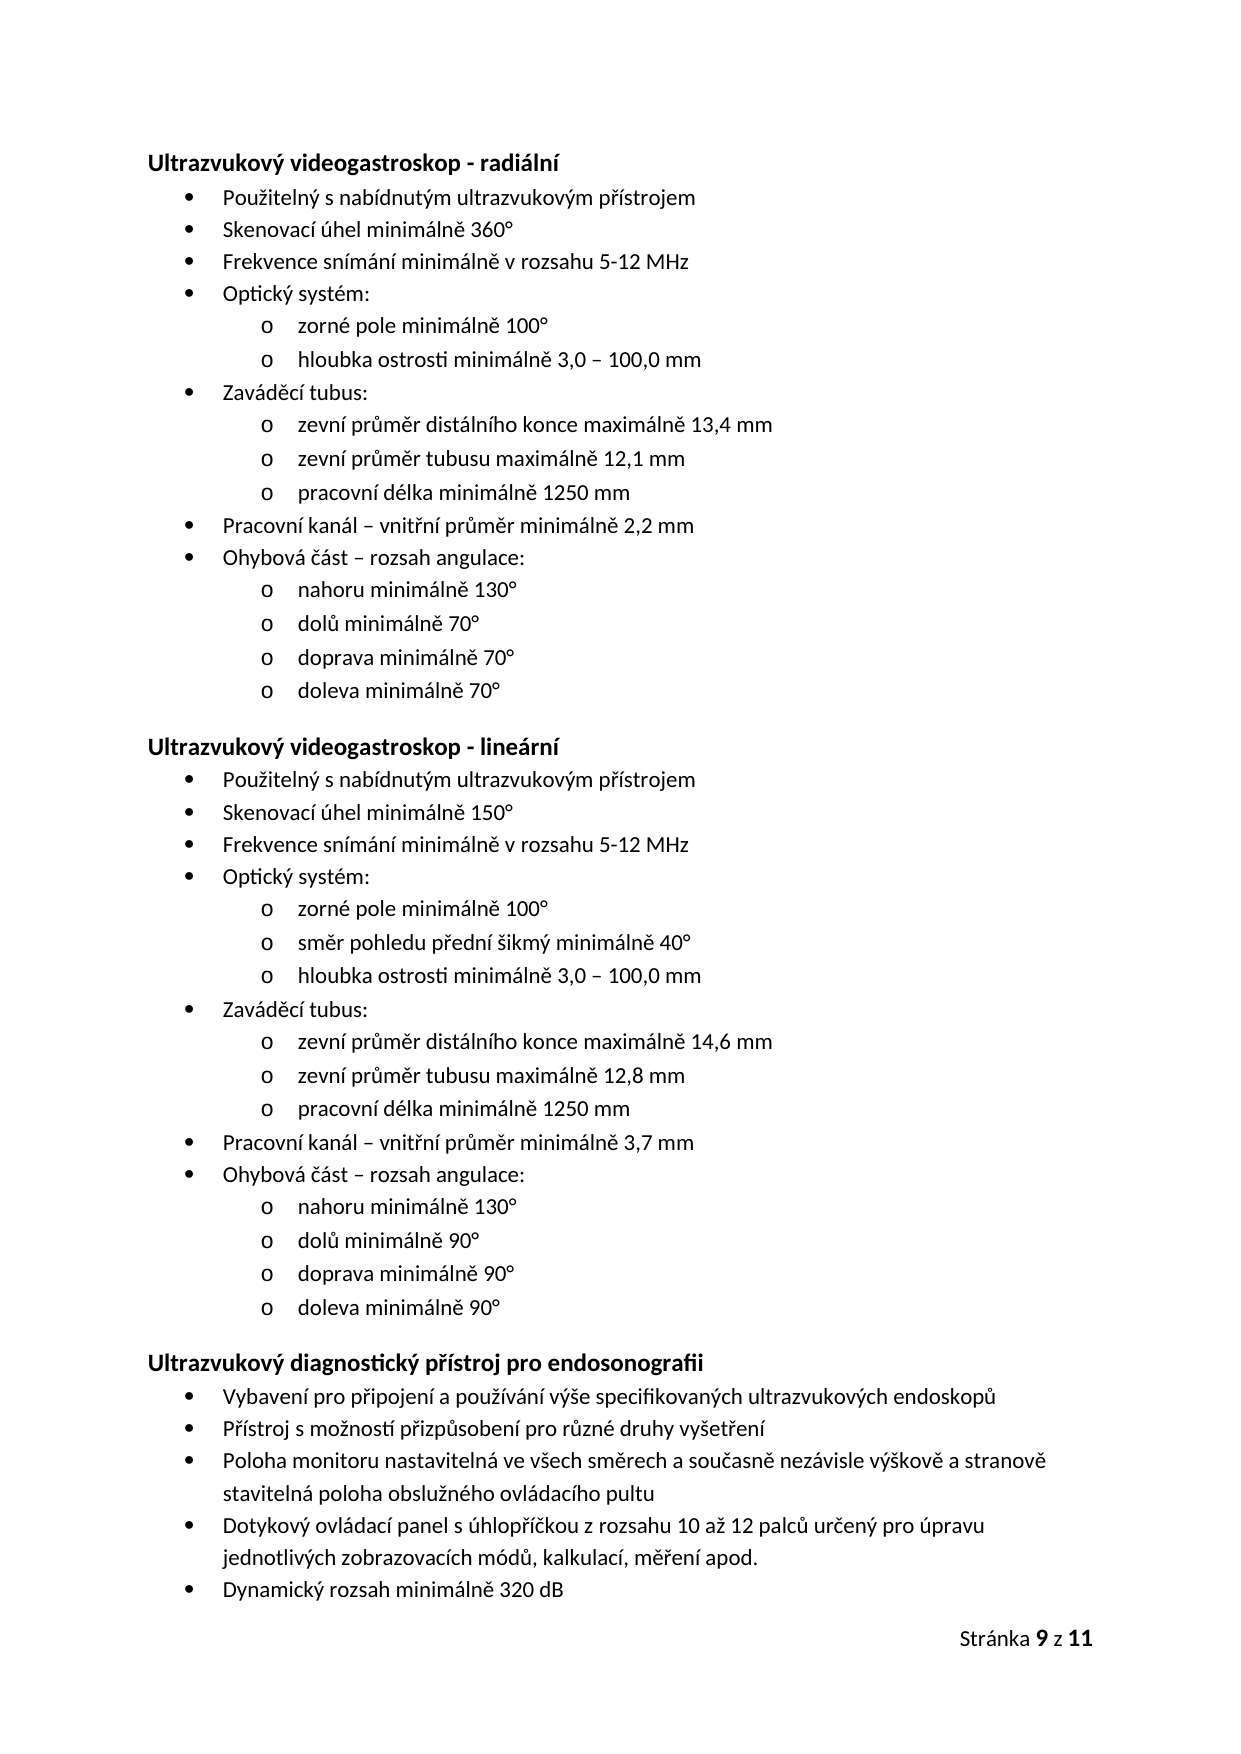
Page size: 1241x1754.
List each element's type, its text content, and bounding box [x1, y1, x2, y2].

list doleva minimálně 90° [260, 1293, 1093, 1322]
list doleva minimálně 70° [260, 676, 1093, 705]
list dolů minimálně 70° [260, 609, 1093, 638]
list zevní průměr tubusu maximálně 12,8 mm [260, 1061, 1093, 1090]
list nahoru minimálně 130° [260, 576, 1093, 605]
list Ohybová část – rozsah angulace: [185, 543, 1093, 571]
list Ohybová část – rozsah angulace: [185, 1160, 1093, 1188]
text Ultrazvukový videogastroskop - lineární [148, 731, 1093, 761]
list pracovní délka minimálně 1250 mm [260, 1094, 1093, 1123]
list Skenovací úhel minimálně 150° [185, 798, 1093, 826]
list Použitelný s nabídnutým ultrazvukovým přístrojem [185, 766, 1093, 794]
list nahoru minimálně 130° [260, 1192, 1093, 1221]
list Zaváděcí tubus: [185, 995, 1093, 1023]
text Ultrazvukový videogastroskop - radiální [148, 148, 1093, 178]
list Optický systém: [185, 862, 1093, 890]
list dolů minimálně 90° [260, 1226, 1093, 1255]
list zevní průměr tubusu maximálně 12,1 mm [260, 444, 1093, 473]
list Vybavení pro připojení a používání výše specifikovaných ultrazvukových endoskopů [185, 1382, 1093, 1410]
list zorné pole minimálně 100° [260, 311, 1093, 341]
list Poloha monitoru nastavitelná ve všech směrech a současně nezávisle výškově a stranově stavitelná poloha obslužného ovládacího pultu [185, 1447, 1093, 1507]
list doprava minimálně 90° [260, 1259, 1093, 1288]
list Skenovací úhel minimálně 360° [185, 215, 1093, 243]
text Ultrazvukový diagnostický přístroj pro endosonografii [148, 1347, 1093, 1378]
list Pracovní kanál – vnitřní průměr minimálně 2,2 mm [185, 511, 1093, 539]
list Zaváděcí tubus: [185, 378, 1093, 406]
list Dynamický rozsah minimálně 320 dB [185, 1575, 1093, 1603]
list zevní průměr distálního konce maximálně 13,4 mm [260, 411, 1093, 440]
list Přístroj s možností přizpůsobení pro různé druhy vyšetření [185, 1414, 1093, 1442]
list hloubka ostrosti minimálně 3,0 – 100,0 mm [260, 345, 1093, 374]
list Dotykový ovládací panel s úhlopříčkou z rozsahu 10 až 12 palců určený pro úpravu jednotlivých zobrazovacích módů, kalkulací, měření apod. [185, 1511, 1093, 1571]
list zevní průměr distálního konce maximálně 14,6 mm [260, 1027, 1093, 1056]
list hloubka ostrosti minimálně 3,0 – 100,0 mm [260, 961, 1093, 991]
list Pracovní kanál – vnitřní průměr minimálně 3,7 mm [185, 1128, 1093, 1156]
list zorné pole minimálně 100° [260, 894, 1093, 923]
list směr pohledu přední šikmý minimálně 40° [260, 928, 1093, 957]
list Optický systém: [185, 279, 1093, 307]
list Frekvence snímání minimálně v rozsahu 5-12 MHz [185, 247, 1093, 275]
list pracovní délka minimálně 1250 mm [260, 478, 1093, 507]
list Frekvence snímání minimálně v rozsahu 5-12 MHz [185, 830, 1093, 858]
list Použitelný s nabídnutým ultrazvukovým přístrojem [185, 183, 1093, 211]
list doprava minimálně 70° [260, 643, 1093, 672]
